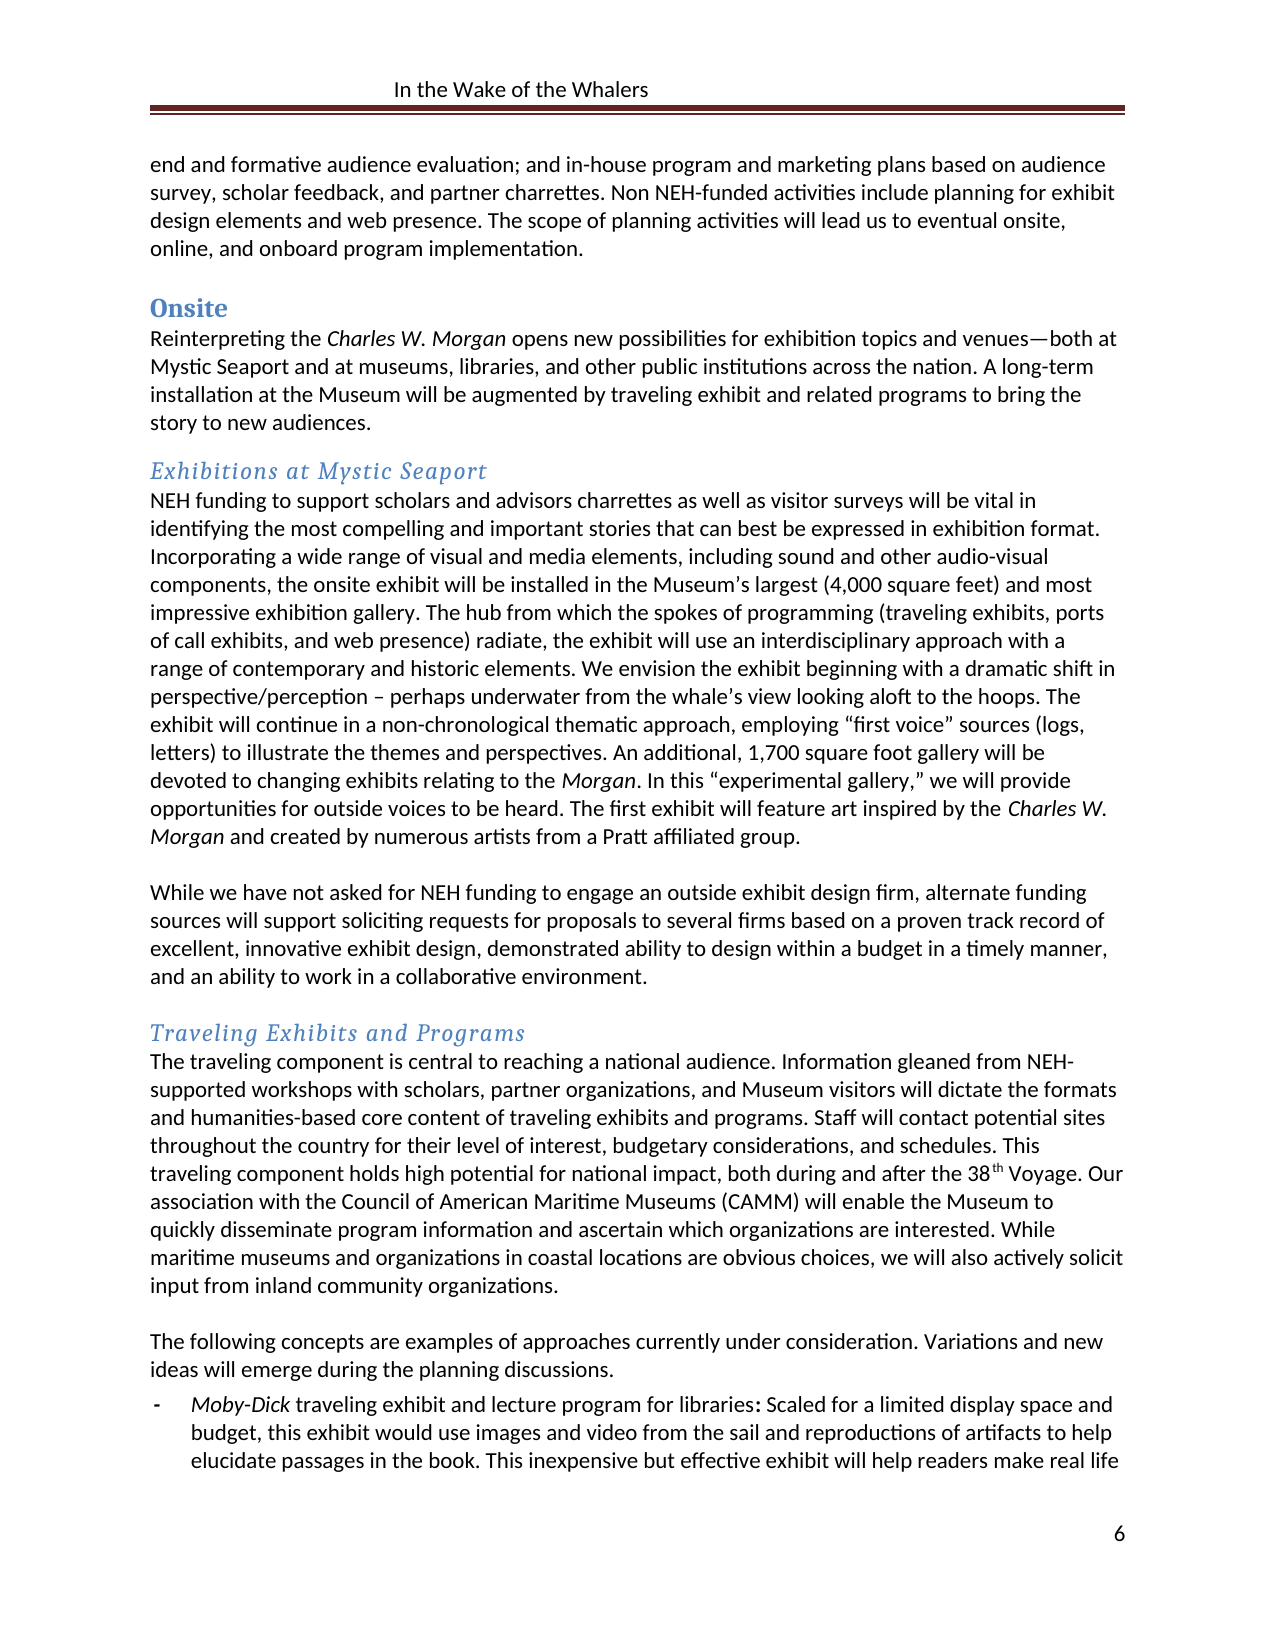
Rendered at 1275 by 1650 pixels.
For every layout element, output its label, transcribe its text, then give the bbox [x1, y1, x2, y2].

subtitle Exhibitions at Mystic Seaport [150, 457, 1125, 486]
text While we have not asked for NEH funding to engage an outside exhibit design firm, alternate funding sources will support soliciting requests for proposals to several firms based on a proven track record of excellent, innovative exhibit design, demonstrated ability to design within a budget in a timely manner, and an ability to work in a collaborative environment. [150, 878, 1125, 990]
text NEH funding to support scholars and advisors charrettes as well as visitor surveys will be vital in identifying the most compelling and important stories that can best be expressed in exhibition format. Incorporating a wide range of visual and media elements, including sound and other audio-visual components, the onsite exhibit will be installed in the Museum’s largest (4,000 square feet) and most impressive exhibition gallery. The hub from which the spokes of programming (traveling exhibits, ports of call exhibits, and web presence) radiate, the exhibit will use an interdisciplinary approach with a range of contemporary and historic elements. We envision the exhibit beginning with a dramatic shift in perspective/perception – perhaps underwater from the whale’s view looking aloft to the hoops. The exhibit will continue in a non-chronological thematic approach, employing “first voice” sources (logs, letters) to illustrate the themes and perspectives. An additional, 1,700 square foot gallery will be devoted to changing exhibits relating to the Morgan. In this “experimental gallery,” we will provide opportunities for outside voices to be heard. The first exhibit will feature art inspired by the Charles W. Morgan and created by numerous artists from a Pratt affiliated group. [150, 486, 1125, 850]
subtitle Traveling Exhibits and Programs [150, 1018, 1125, 1047]
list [153, 1390, 1125, 1474]
text The traveling component is central to reaching a national audience. Information gleaned from NEH-supported workshops with scholars, partner organizations, and Museum visitors will dictate the formats and humanities-based core content of traveling exhibits and programs. Staff will contact potential sites throughout the country for their level of interest, budgetary considerations, and schedules. This traveling component holds high potential for national impact, both during and after the 38th Voyage. Our association with the Council of American Maritime Museums (CAMM) will enable the Museum to quickly disseminate program information and ascertain which organizations are interested. While maritime museums and organizations in coastal locations are obvious choices, we will also actively solicit input from inland community organizations. [150, 1047, 1125, 1299]
text The following concepts are examples of approaches currently under consideration. Variations and new ideas will emerge during the planning discussions. [150, 1327, 1125, 1383]
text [150, 150, 1125, 262]
subtitle Onsite [150, 293, 1125, 324]
text Reinterpreting the Charles W. Morgan opens new possibilities for exhibition topics and venues—both at Mystic Seaport and at museums, libraries, and other public institutions across the nation. A long-term installation at the Museum will be augmented by traveling exhibit and related programs to bring the story to new audiences. [150, 324, 1125, 436]
